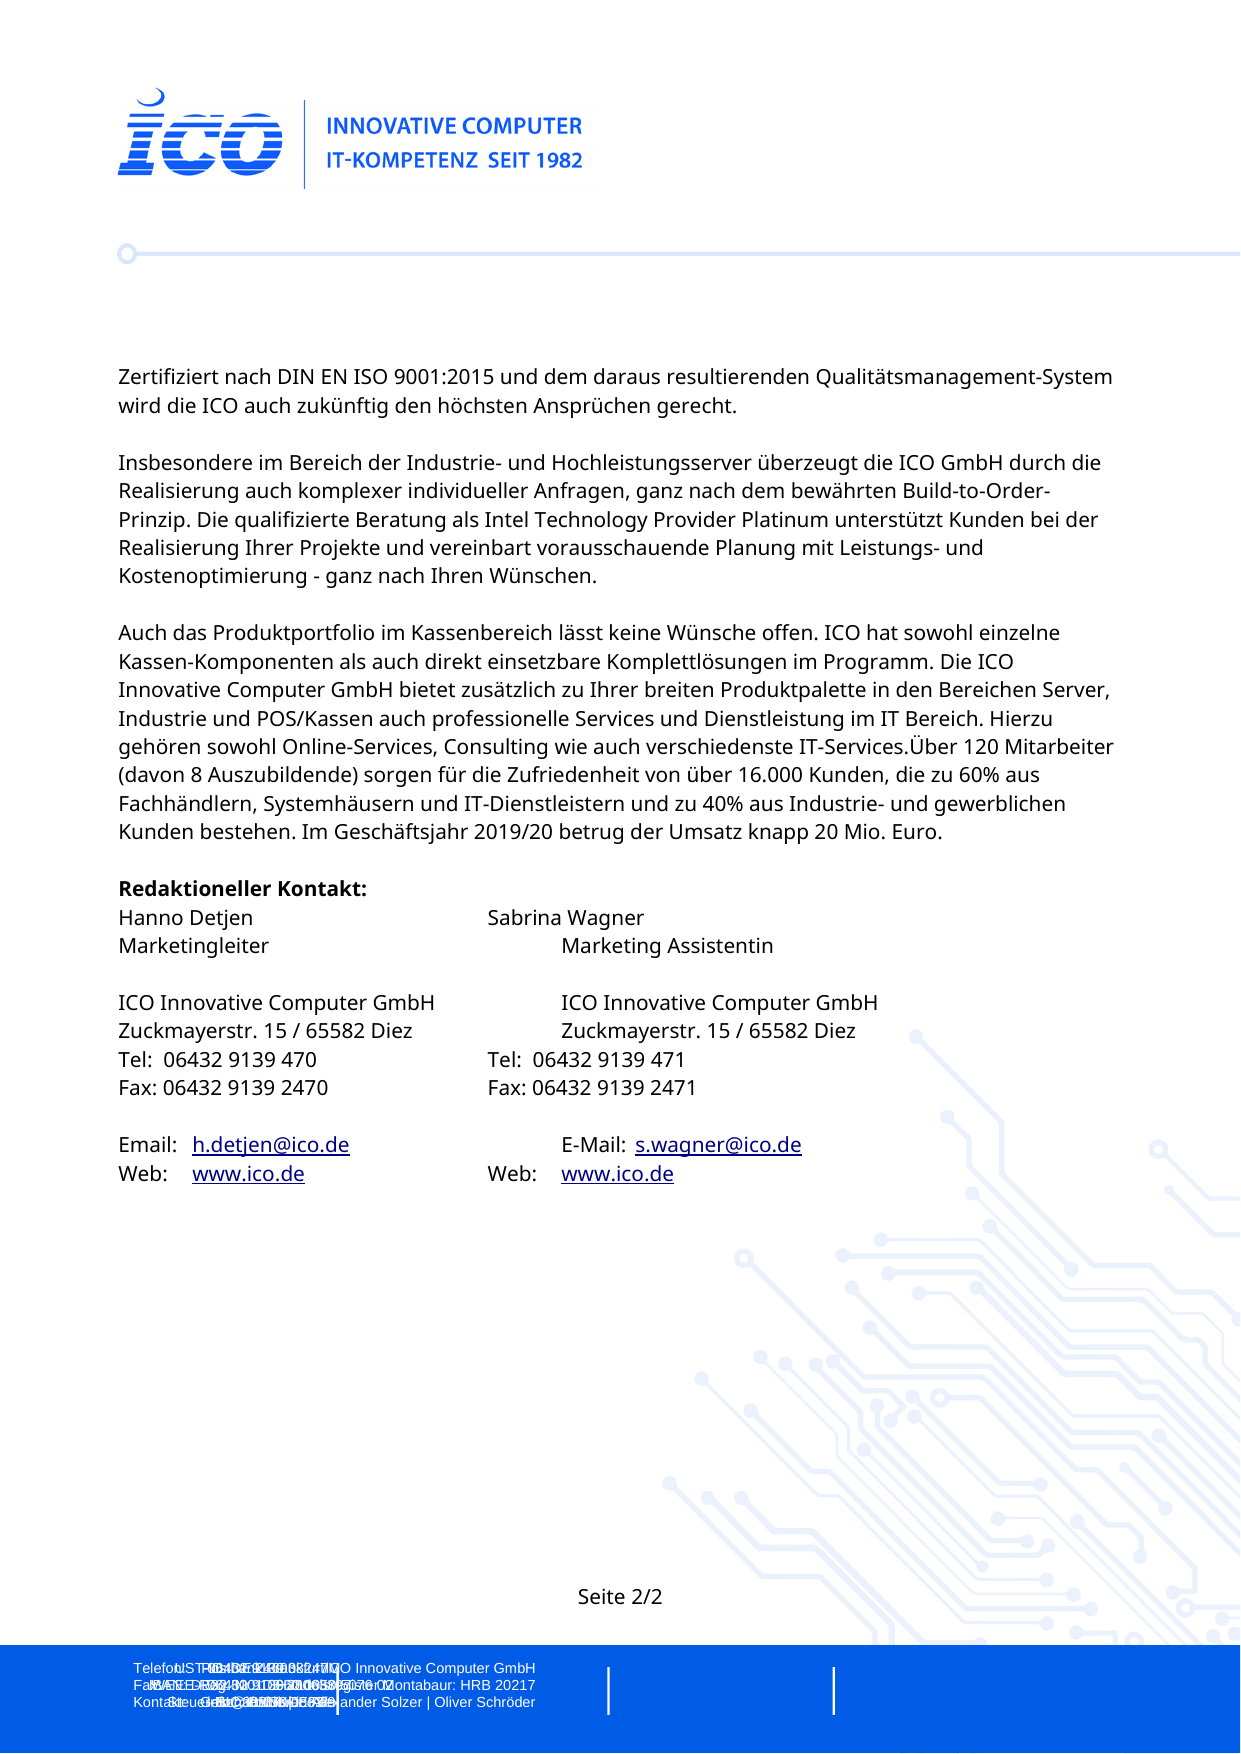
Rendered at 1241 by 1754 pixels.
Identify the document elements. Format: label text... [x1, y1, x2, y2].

text Auch das Produktportfolio im Kassenbereich lässt keine Wünsche offen. ICO hat sowohl einzelne Kassen-Komponenten als auch direkt einsetzbare Komplettlösungen im Programm. Die ICO Innovative Computer GmbH bietet zusätzlich zu Ihrer breiten Produktpalette in den Bereichen Server, Industrie und POS/Kassen auch professionelle Services und Dienstleistung im IT Bereich. Hierzu gehören sowohl Online-Services, Consulting wie auch verschiedenste IT-Services.Über 120 Mitarbeiter (davon 8 Auszubildende) sorgen für die Zufriedenheit von über 16.000 Kunden, die zu 60% aus Fachhändlern, Systemhäusern und IT-Dienstleistern und zu 40% aus Industrie- und gewerblichen Kunden bestehen. Im Geschäftsjahr 2019/20 betrug der Umsatz knapp 20 Mio. Euro. [118, 618, 1122, 846]
picture [111, 243, 1241, 264]
text Hanno Detjen Sabrina Wagner Marketingleiter Marketing Assistentin‎ [118, 903, 1122, 960]
picture [0, 1028, 1241, 1754]
text Redaktioneller Kontakt: [118, 874, 1122, 903]
text Insbesondere im Bereich der Industrie- und Hochleistungsserver überzeugt die ICO GmbH durch die Realisierung auch komplexer individueller Anfragen, ganz nach dem bewährten Build-to-Order-Prinzip. Die qualifizierte Beratung als Intel Technology Provider Platinum unterstützt Kunden bei der Realisierung Ihrer Projekte und vereinbart vorausschauende Planung mit Leistungs- und Kostenoptimierung - ganz nach Ihren Wünschen. [118, 448, 1122, 590]
picture [117, 87, 601, 190]
text Email: h.detjen@ico.de E-Mail: s.wagner@ico.de Web: www.ico.de Web: www.ico.de [118, 1130, 1122, 1187]
text Tel: 06432 9139 470 Tel: 06432 9139 471 Fax: 06432 9139 2470 Fax: 06432 9139 2471 [118, 1045, 1122, 1102]
text ICO Innovative Computer GmbH ICO Innovative Computer GmbH Zuckmayerstr. 15 / 65582 Diez Zuckmayerstr. 15 / 65582 Diez [118, 988, 1122, 1045]
